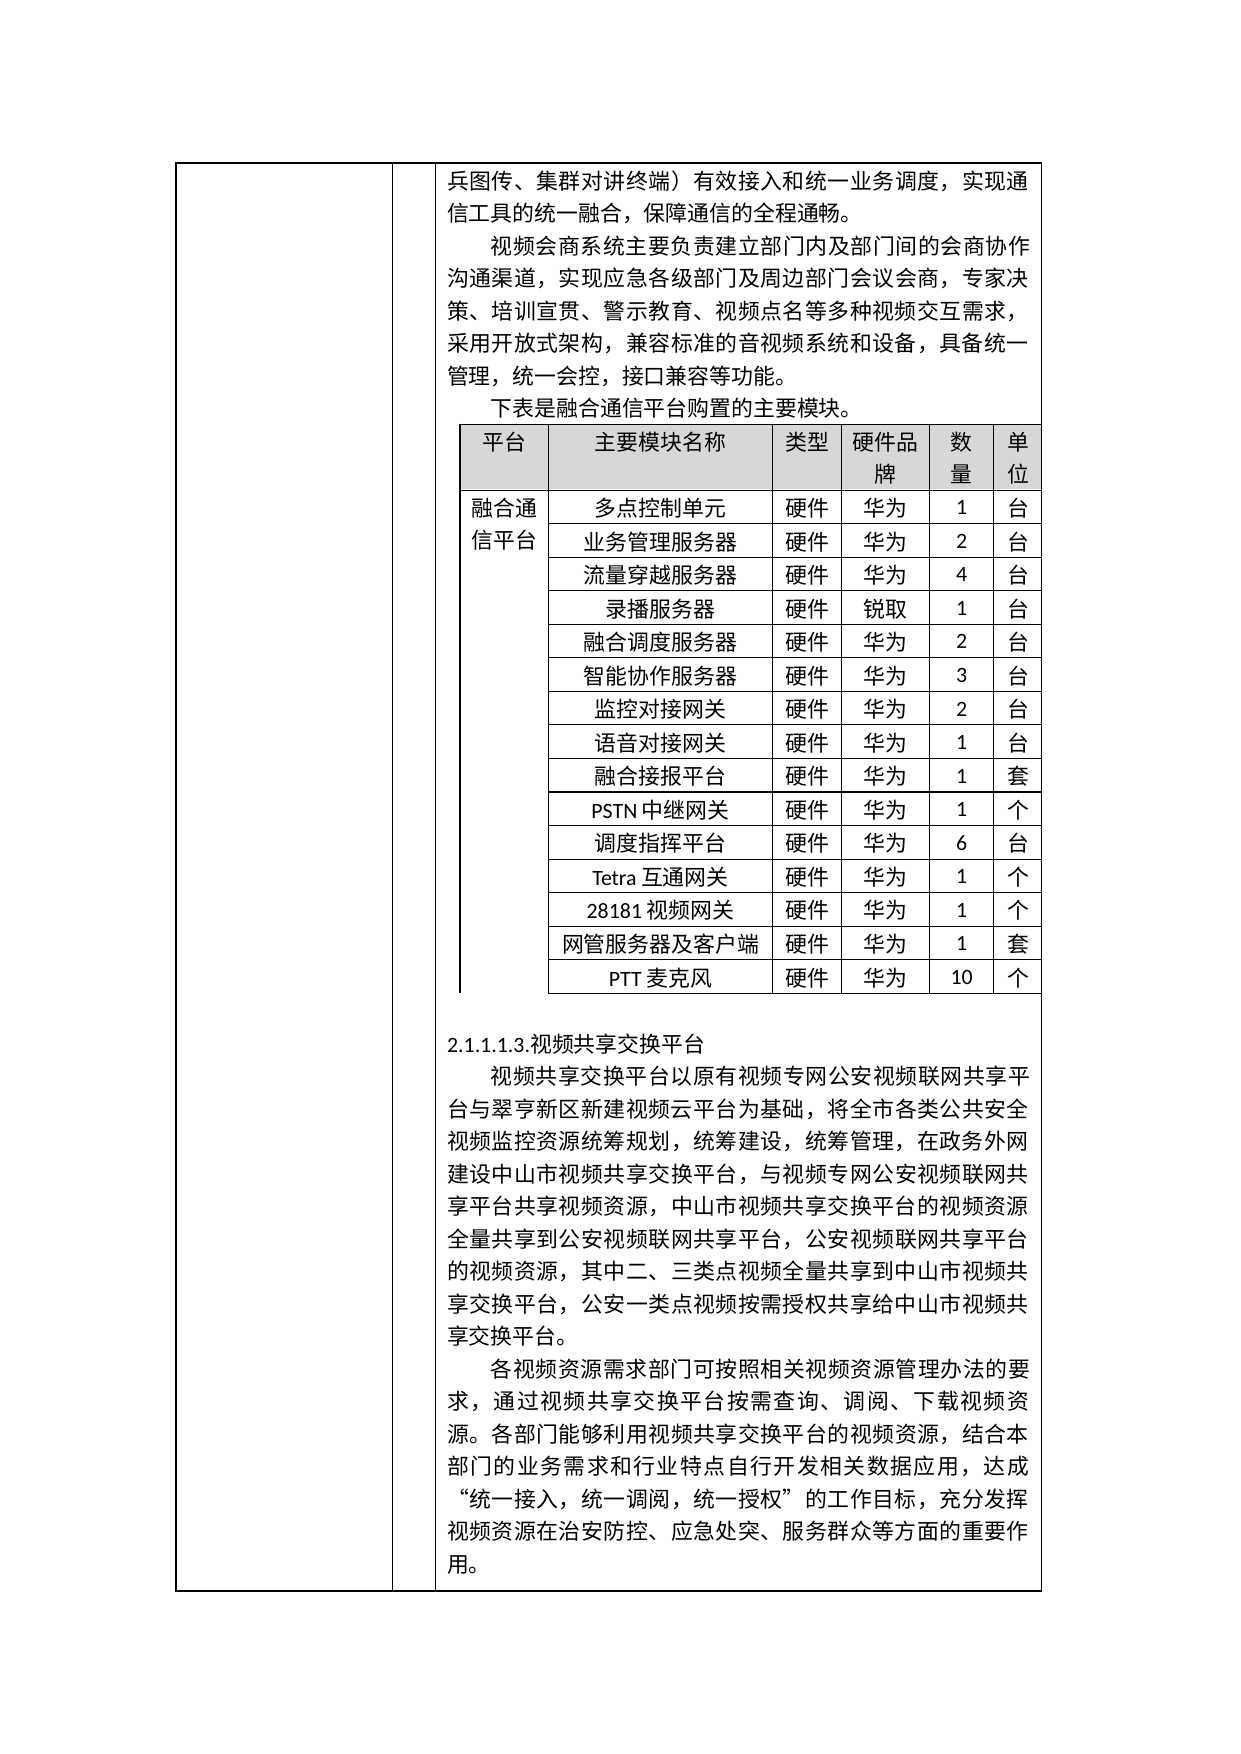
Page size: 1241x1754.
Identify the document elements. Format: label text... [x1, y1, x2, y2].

table_cell [177, 164, 392, 1590]
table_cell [436, 164, 1041, 1590]
table_cell 2 [393, 164, 435, 1590]
